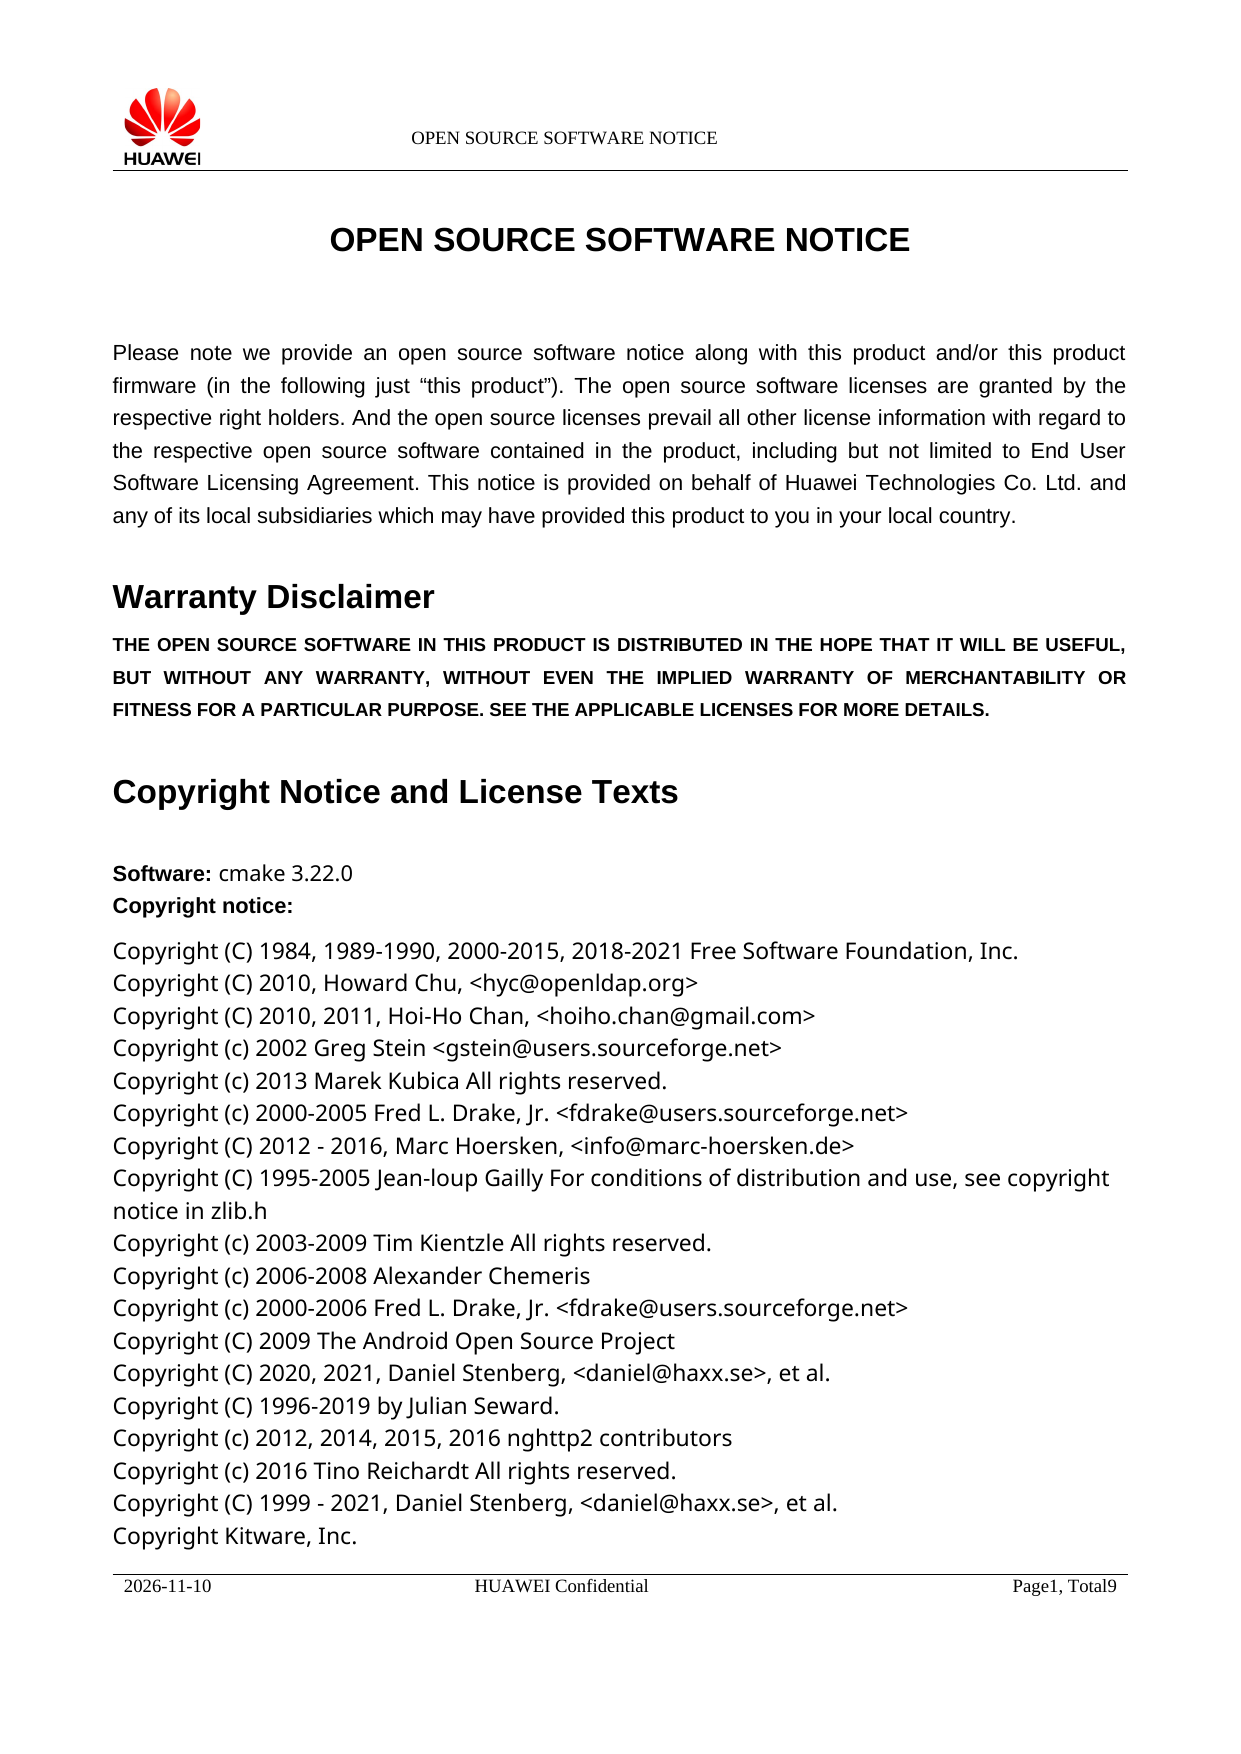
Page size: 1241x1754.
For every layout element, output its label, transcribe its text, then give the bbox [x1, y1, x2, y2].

text Please note we provide an open source software notice along with this product and/or this product firmware (in the following just “this product”). The open source software licenses are granted by the respective right holders. And the open source licenses prevail all other license information with regard to the respective open source software contained in the product, including but not limited to End User Software Licensing Agreement. This notice is provided on behalf of Huawei Technologies Co. Ltd. and any of its local subsidiaries which may have provided this product to you in your local country. [112, 336, 1128, 531]
title Software: cmake 3.22.0 [112, 856, 1128, 889]
text Warranty Disclaimer [112, 564, 1128, 629]
text Copyright notice: [112, 889, 1128, 921]
text OPEN SOURCE SOFTWARE NOTICE [112, 206, 1128, 271]
text Copyright Notice and License Texts [112, 759, 1128, 824]
picture [124, 88, 201, 165]
text The open source software in this product is distributed in the hope that it will be useful, but WITHOUT ANY WARRANTY, without even the implied warranty of MERCHANTABILITY or FITNESS FOR A PARTICULAR PURPOSE. See the applicable licenses for more details. [112, 629, 1128, 726]
